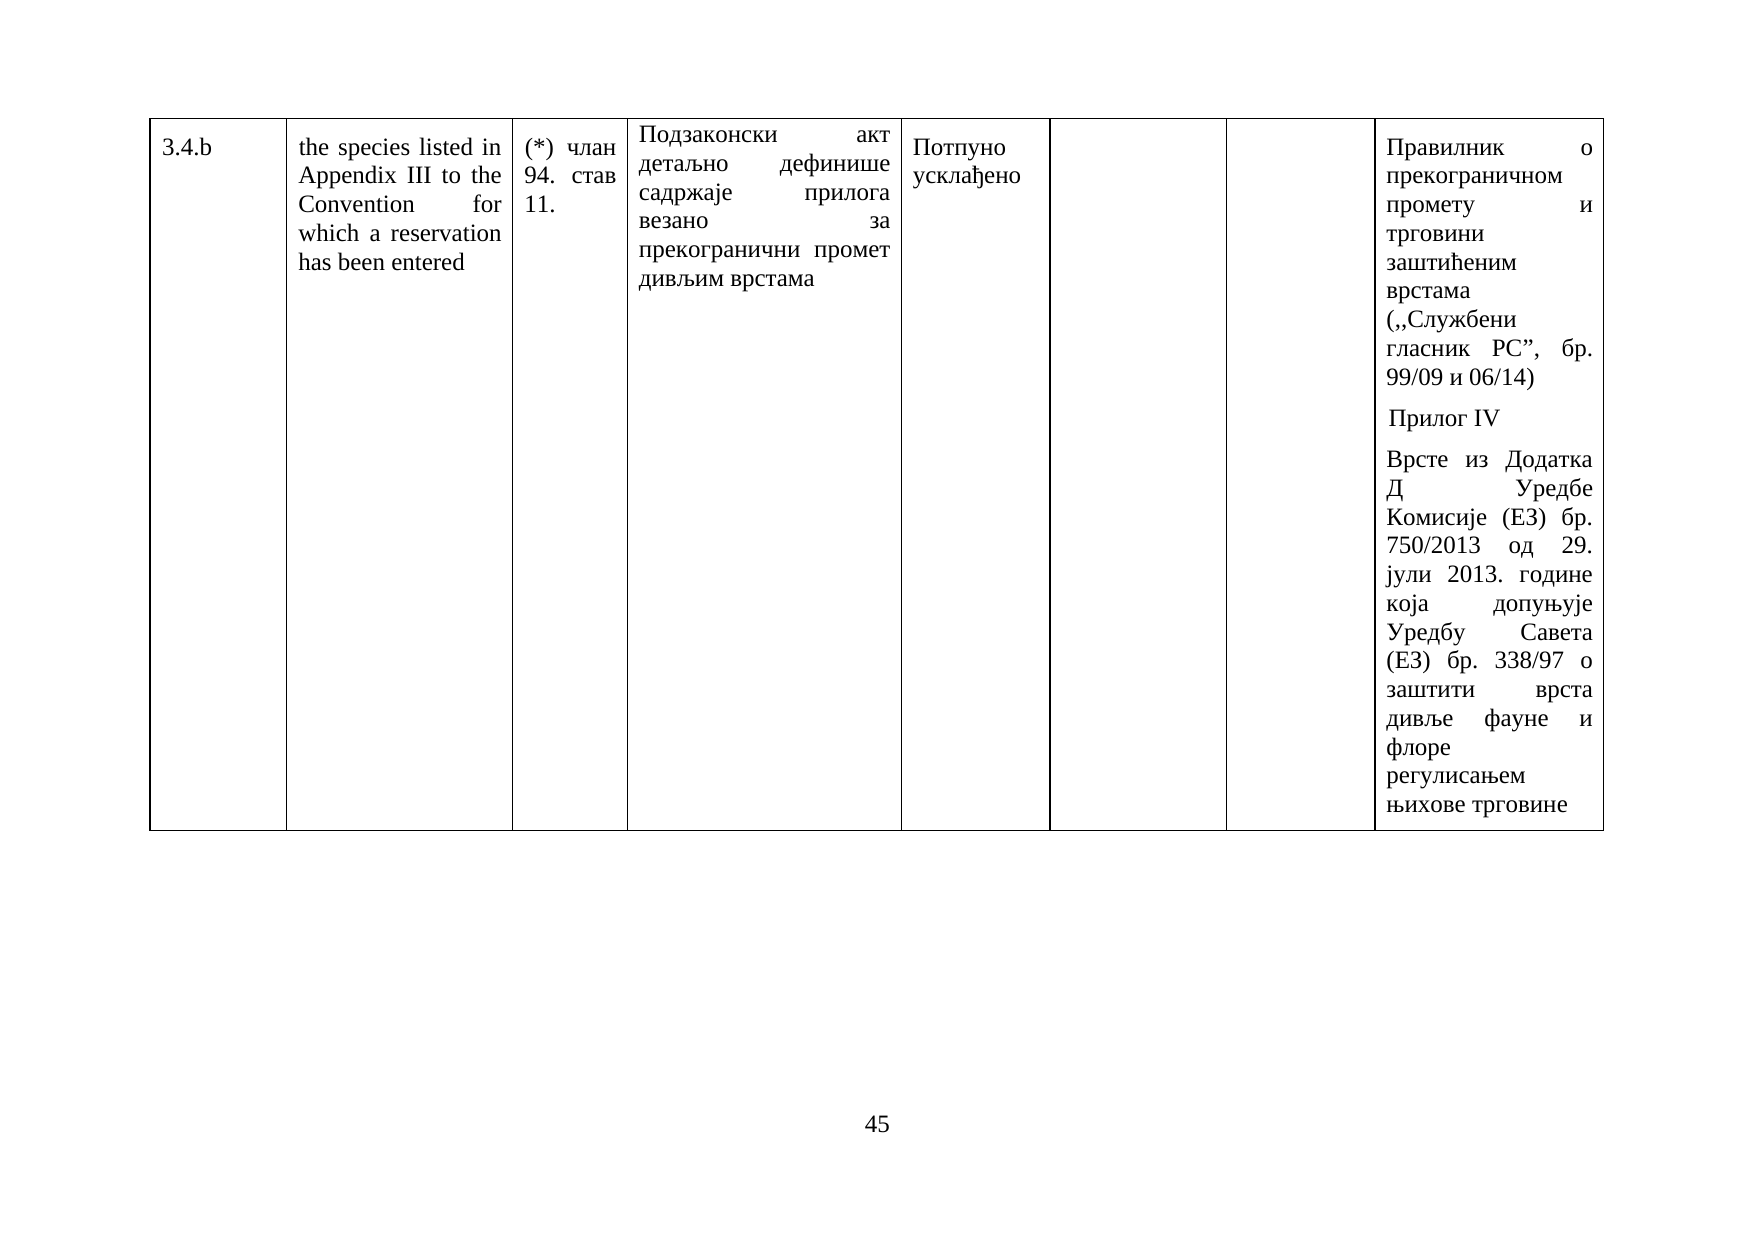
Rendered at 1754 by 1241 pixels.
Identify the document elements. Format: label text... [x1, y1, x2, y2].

table_cell (*) члан 94. став 11. [513, 119, 627, 830]
table_cell Потпуно усклађено [902, 119, 1049, 830]
table_cell 3.4.b [151, 119, 286, 830]
table_cell Подзаконски акт детаљно дефинише садржаје прилога везано за прекогранични промет дивљим врстама [628, 119, 901, 830]
table_cell Правилник о прекограничном промету и трговини заштићеним врстама (,,Службени гласник РС”, бр. 99/09 и 06/14) Прилог IV Врсте из Додатка Д Уредбе Комисије (ЕЗ) бр. 750/2013 од 29. јули 2013. године која допуњује Уредбу Савета (ЕЗ) бр. 338/97 о заштити врста дивље фауне и флоре регулисањем њихове трговине [1376, 119, 1603, 830]
table_cell the species listed in Appendix III to the Convention for which a reservation has been entered [287, 119, 512, 830]
table_cell [1051, 119, 1226, 830]
table_cell [1227, 119, 1374, 830]
